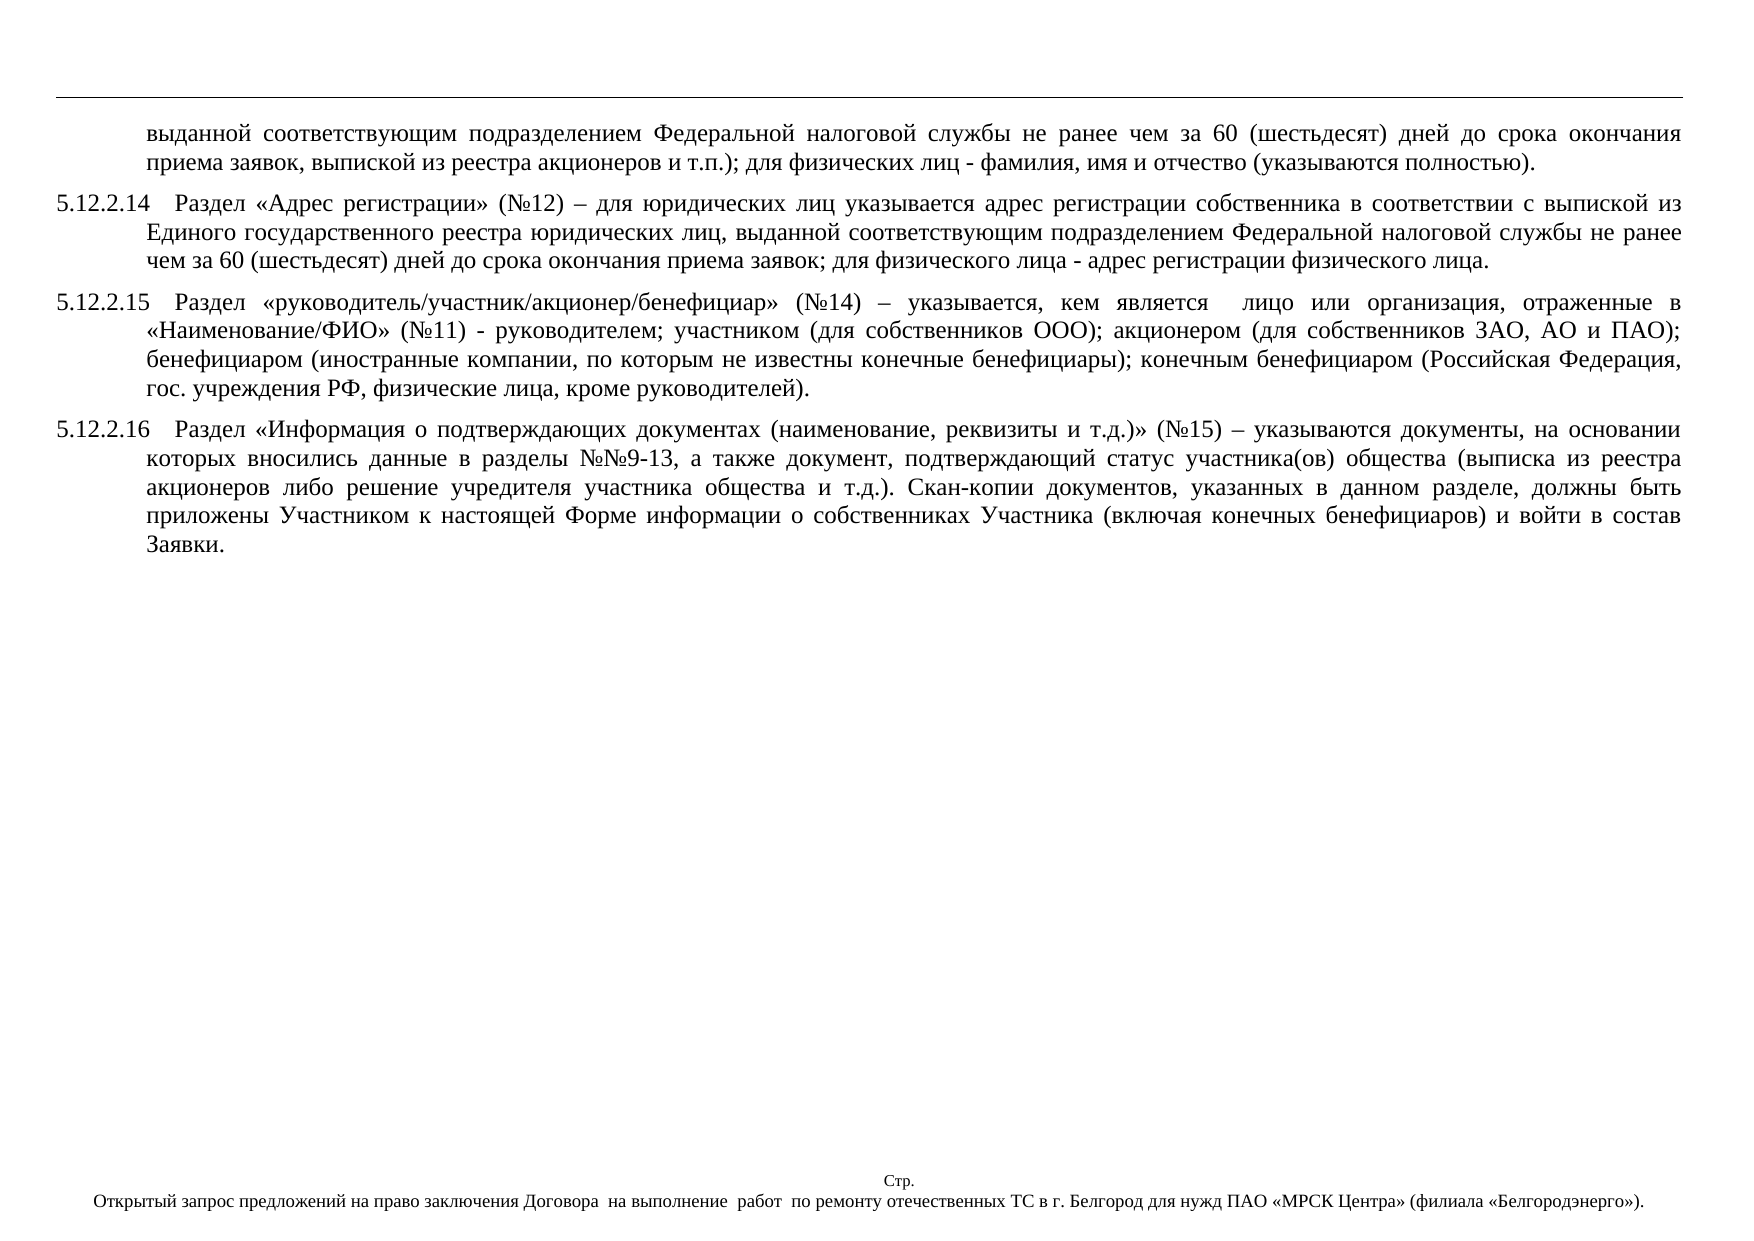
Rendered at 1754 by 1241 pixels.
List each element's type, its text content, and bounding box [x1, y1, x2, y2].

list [56, 118, 1683, 176]
list Раздел «Адрес регистрации» (№12) – для юридических лиц указывается адрес регистрации собственника в соответствии с выпиской из Единого государственного реестра юридических лиц, выданной соответствующим подразделением Федеральной налоговой службы не ранее чем за 60 (шестьдесят) дней до срока окончания приема заявок; для физического лица - адрес регистрации физического лица. [56, 188, 1683, 274]
list Раздел «Информация о подтверждающих документах (наименование, реквизиты и т.д.)» (№15) – указываются документы, на основании которых вносились данные в разделы №№9-13, а также документ, подтверждающий статус участника(ов) общества (выписка из реестра акционеров либо решение учредителя участника общества и т.д.). Скан-копии документов, указанных в данном разделе, должны быть приложены Участником к настоящей Форме информации о собственниках Участника (включая конечных бенефициаров) и войти в состав Заявки. [56, 414, 1683, 558]
list Раздел «руководитель/участник/акционер/бенефициар» (№14) – указывается, кем является лицо или организация, отраженные в «Наименование/ФИО» (№11) - руководителем; участником (для собственников ООО); акционером (для собственников ЗАО, АО и ПАО); бенефициаром (иностранные компании, по которым не известны конечные бенефициары); конечным бенефициаром (Российская Федерация, гос. учреждения РФ, физические лица, кроме руководителей). [56, 287, 1683, 402]
